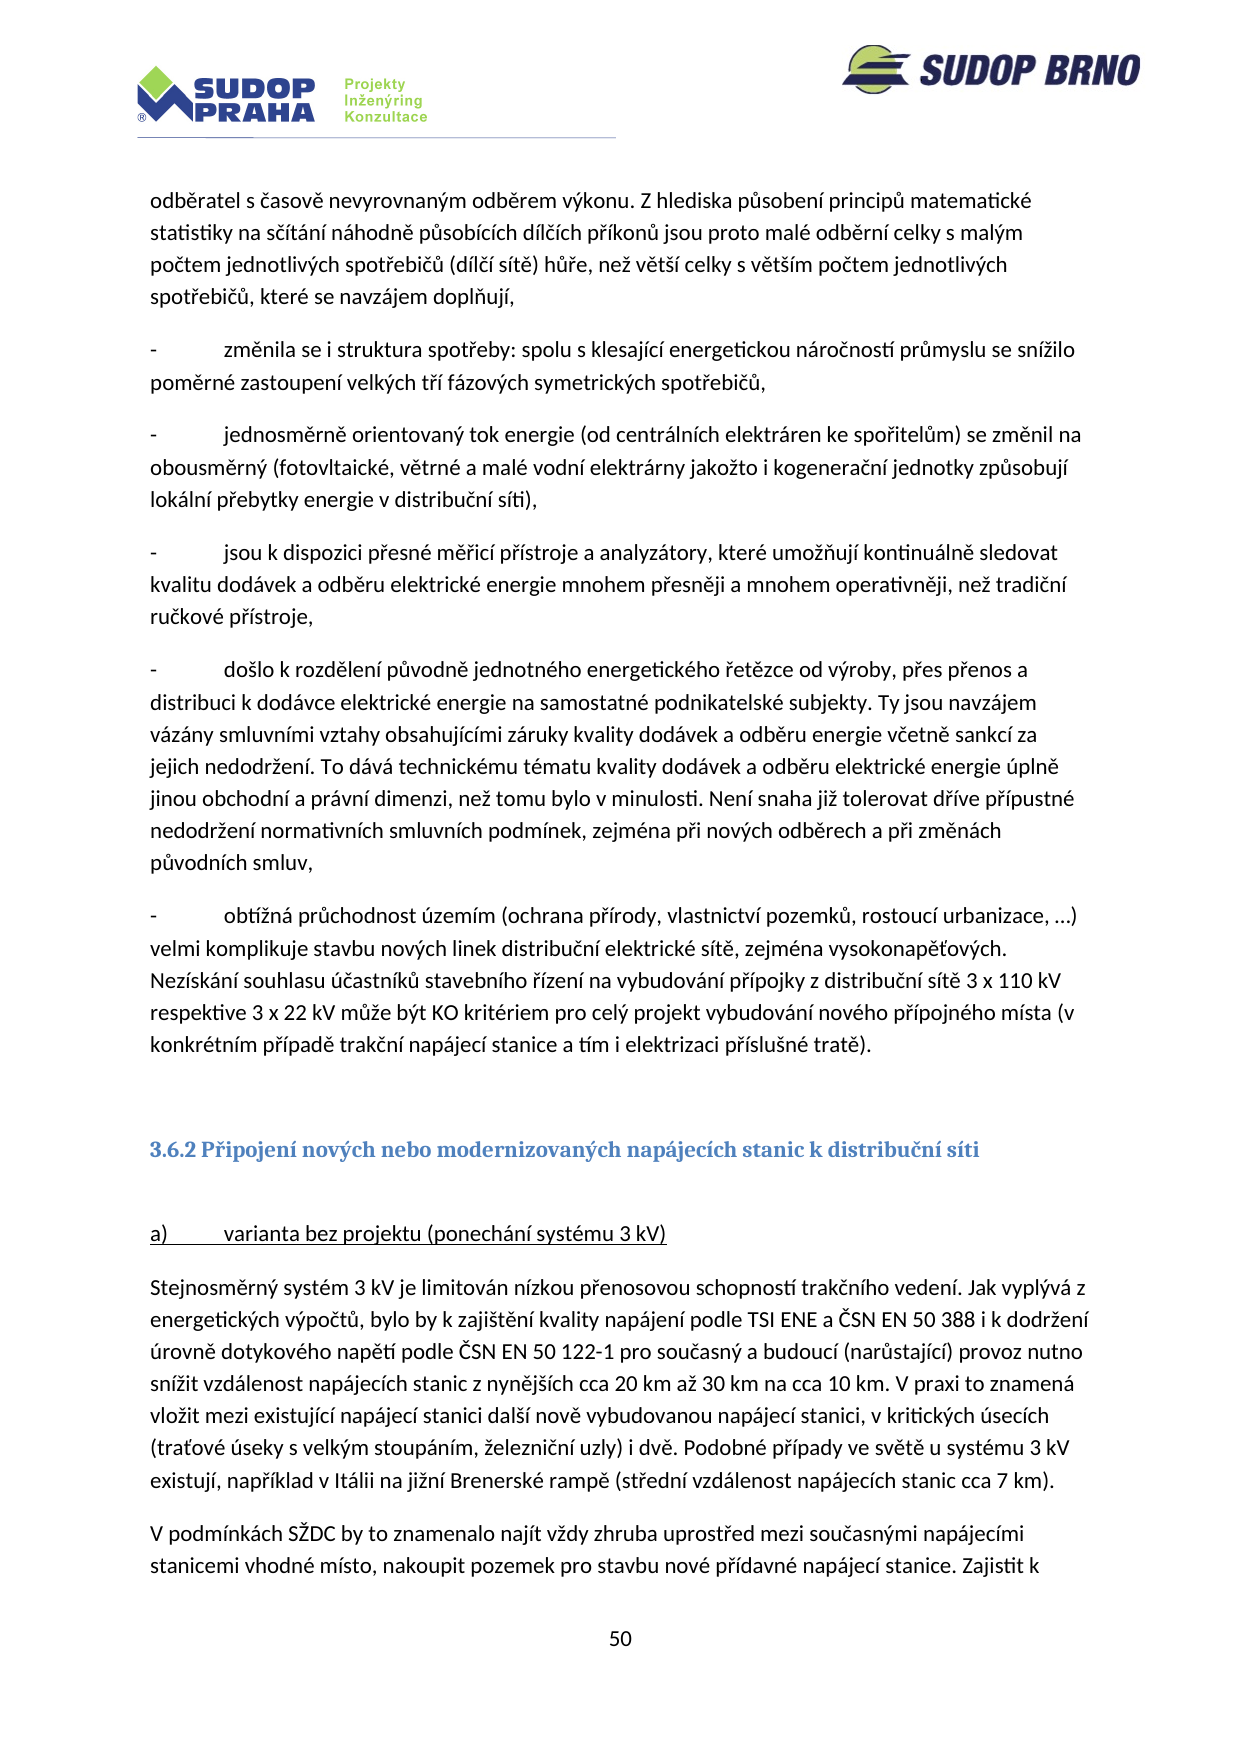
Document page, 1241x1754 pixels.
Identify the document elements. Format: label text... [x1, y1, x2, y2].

text - došlo k rozdělení původně jednotného energetického řetězce od výroby, přes přenos a distribuci k dodávce elektrické energie na samostatné podnikatelské subjekty. Ty jsou navzájem vázány smluvními vztahy obsahujícími záruky kvality dodávek a odběru energie včetně sankcí za jejich nedodržení. To dává technickému tématu kvality dodávek a odběru elektrické energie úplně jinou obchodní a právní dimenzi, než tomu bylo v minulosti. Není snaha již tolerovat dříve přípustné nedodržení normativních smluvních podmínek, zejména při nových odběrech a při změnách původních smluv, [150, 655, 1090, 877]
text - obtížná průchodnost územím (ochrana přírody, vlastnictví pozemků, rostoucí urbanizace, …) velmi komplikuje stavbu nových linek distribuční elektrické sítě, zejména vysokonapěťových. Nezískání souhlasu účastníků stavebního řízení na vybudování přípojky z distribuční sítě 3 x 110 kV respektive 3 x 22 kV může být KO kritériem pro celý projekt vybudování nového přípojného místa (v konkrétním případě trakční napájecí stanice a tím i elektrizaci příslušné tratě). [150, 902, 1090, 1058]
text a) varianta bez projektu (ponechání systému 3 kV) [150, 1219, 1090, 1248]
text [150, 1519, 1090, 1579]
text - změnila se i struktura spotřeby: spolu s klesající energetickou náročností průmyslu se snížilo poměrné zastoupení velkých tří fázových symetrických spotřebičů, [150, 335, 1090, 396]
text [150, 186, 1090, 310]
subtitle 3.6.2 Připojení nových nebo modernizovaných napájecích stanic k distribuční síti [150, 1136, 1090, 1163]
text Stejnosměrný systém 3 kV je limitován nízkou přenosovou schopností trakčního vedení. Jak vyplývá z energetických výpočtů, bylo by k zajištění kvality napájení podle TSI ENE a ČSN EN 50 388 i k dodržení úrovně dotykového napětí podle ČSN EN 50 122-1 pro současný a budoucí (narůstající) provoz nutno snížit vzdálenost napájecích stanic z nynějších cca 20 km až 30 km na cca 10 km. V praxi to znamená vložit mezi existující napájecí stanici další nově vybudovanou napájecí stanici, v kritických úsecích (traťové úseky s velkým stoupáním, železniční uzly) i dvě. Podobné případy ve světě u systému 3 kV existují, například v Itálii na jižní Brenerské rampě (střední vzdálenost napájecích stanic cca 7 km). [150, 1273, 1090, 1494]
picture [841, 45, 1149, 96]
picture [137, 65, 435, 126]
text - jsou k dispozici přesné měřicí přístroje a analyzátory, které umožňují kontinuálně sledovat kvalitu dodávek a odběru elektrické energie mnohem přesněji a mnohem operativněji, než tradiční ručkové přístroje, [150, 538, 1090, 630]
text - jednosměrně orientovaný tok energie (od centrálních elektráren ke spořitelům) se změnil na obousměrný (fotovltaické, větrné a malé vodní elektrárny jakožto i kogenerační jednotky způsobují lokální přebytky energie v distribuční síti), [150, 421, 1090, 513]
